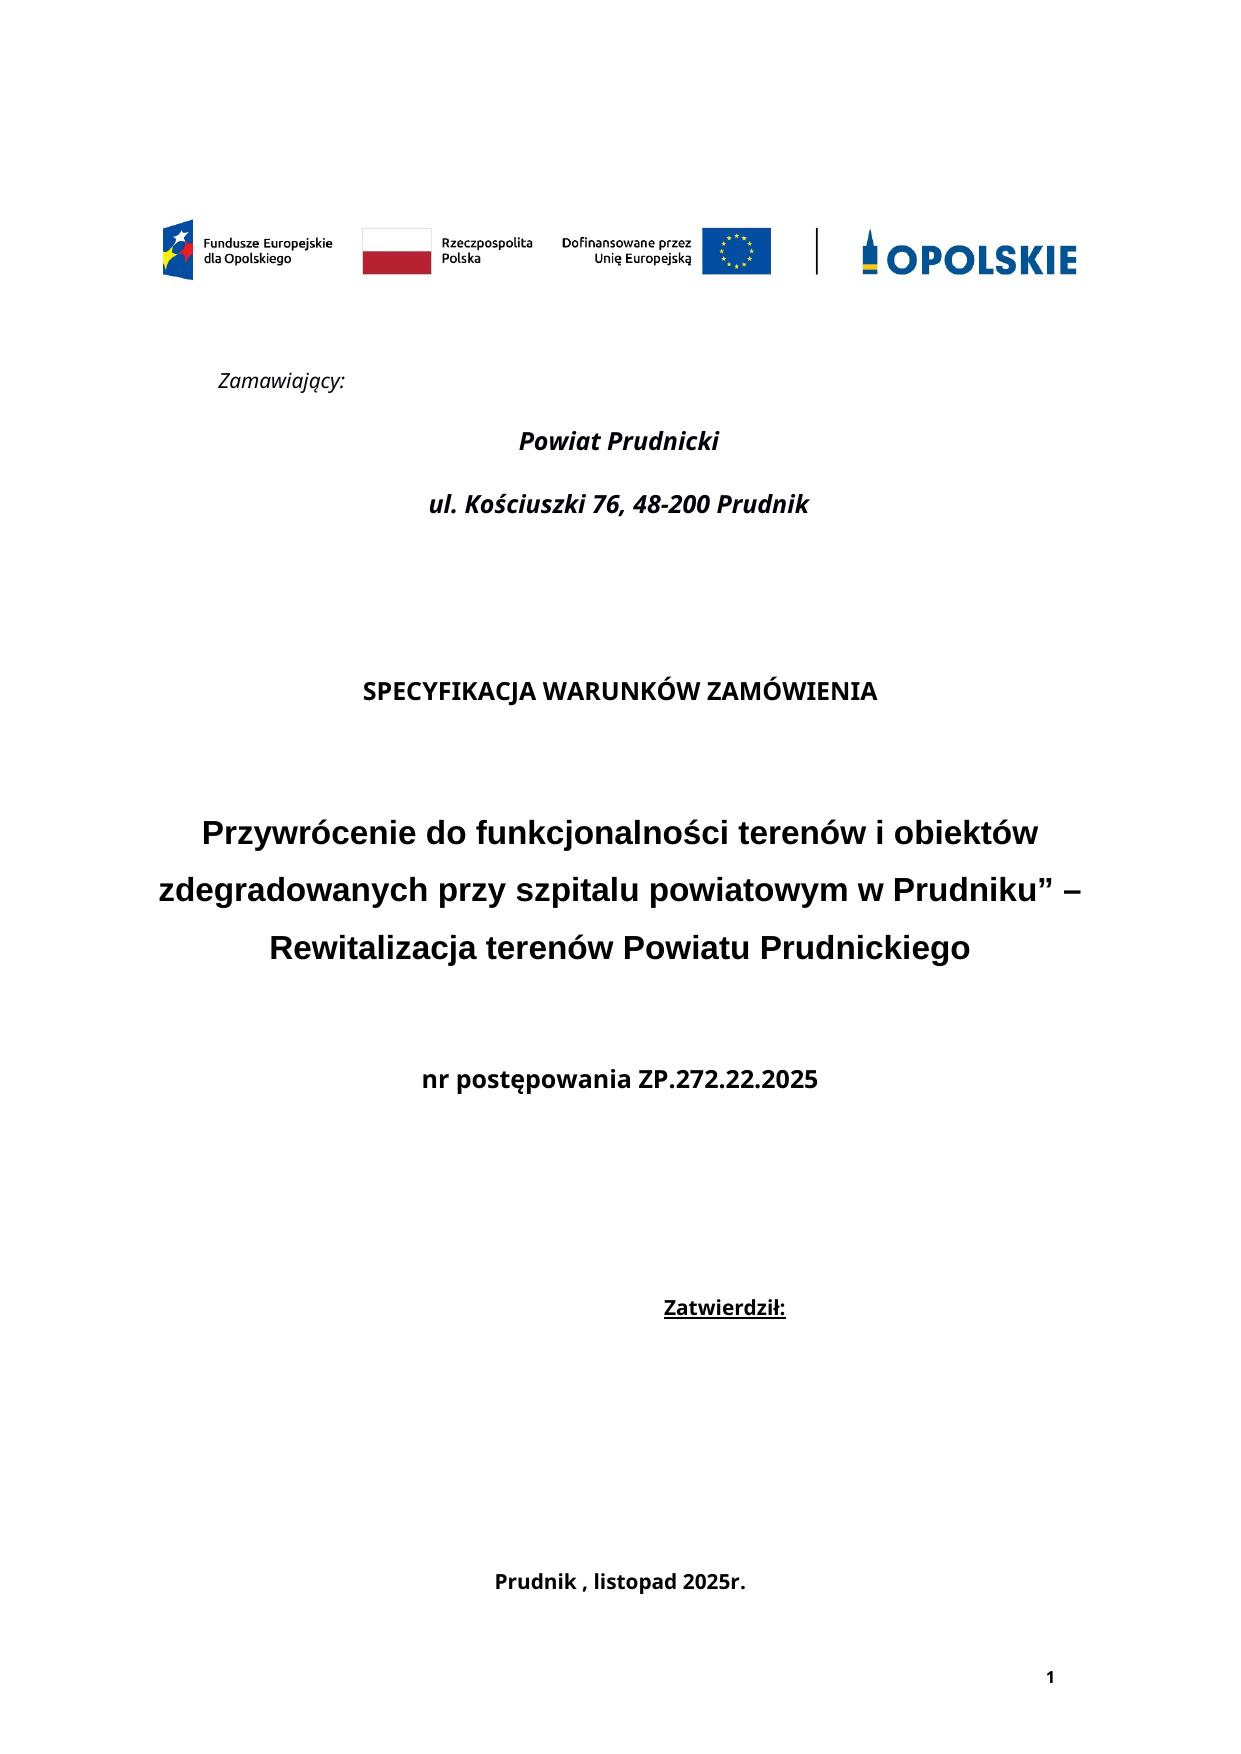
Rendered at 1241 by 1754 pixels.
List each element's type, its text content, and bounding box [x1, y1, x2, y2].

text nr postępowania ZP.272.22.2025 [148, 1062, 1092, 1096]
text Przywrócenie do funkcjonalności terenów i obiektów zdegradowanych przy szpitalu powiatowym w Prudniku” – Rewitalizacja terenów Powiatu Prudnickiego [148, 813, 1092, 967]
text Zatwierdził: [590, 1293, 1092, 1322]
picture [147, 199, 1093, 297]
text ul. Kościuszki 76, 48-200 Prudnik [148, 487, 1092, 521]
text Powiat Prudnicki [148, 424, 1092, 458]
text SPECYFIKACJA WARUNKÓW ZAMÓWIENIA [148, 673, 1092, 707]
text Prudnik , listopad 2025r. [148, 1567, 1092, 1595]
text Zamawiający: [148, 366, 1092, 395]
